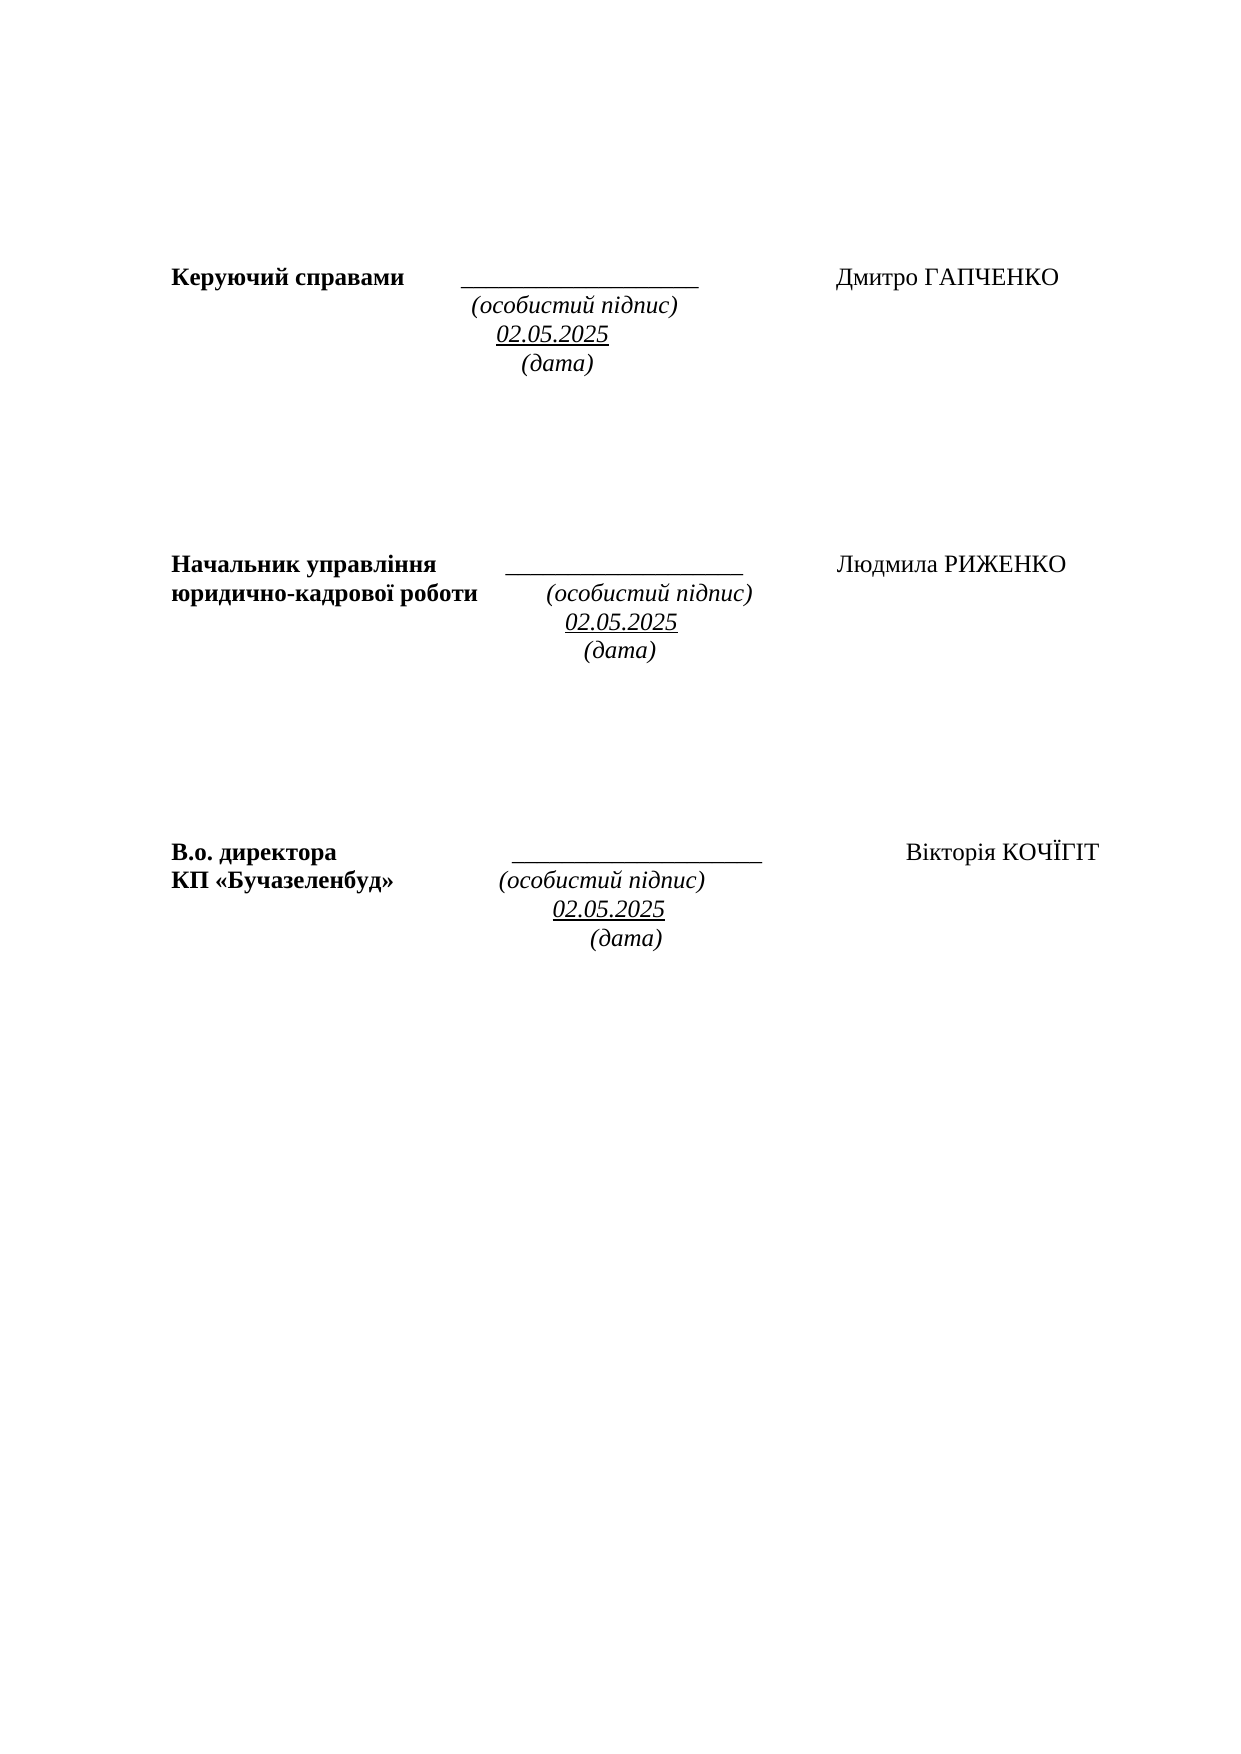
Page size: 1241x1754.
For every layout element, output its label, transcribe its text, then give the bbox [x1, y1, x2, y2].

text Керуючий справами ___________________ Дмитро ГАПЧЕНКО [171, 262, 1128, 291]
text (дата) [171, 636, 1128, 664]
text 02.05.2025 [171, 894, 1128, 923]
text 02.05.2025 [171, 607, 1128, 636]
text В.о. директора ____________________ Вікторія КОЧЇГІТ [171, 837, 1128, 866]
text КП «Бучазеленбуд» (особистий підпис) [171, 866, 1128, 894]
text (дата) [171, 348, 1128, 377]
text Начальник управління ___________________ Людмила РИЖЕНКО [171, 549, 1128, 578]
text (особистий підпис) [171, 291, 1128, 319]
text (дата) [171, 923, 1128, 952]
text юридично-кадрової роботи (особистий підпис) [171, 578, 1128, 607]
text 02.05.2025 [171, 319, 1128, 348]
